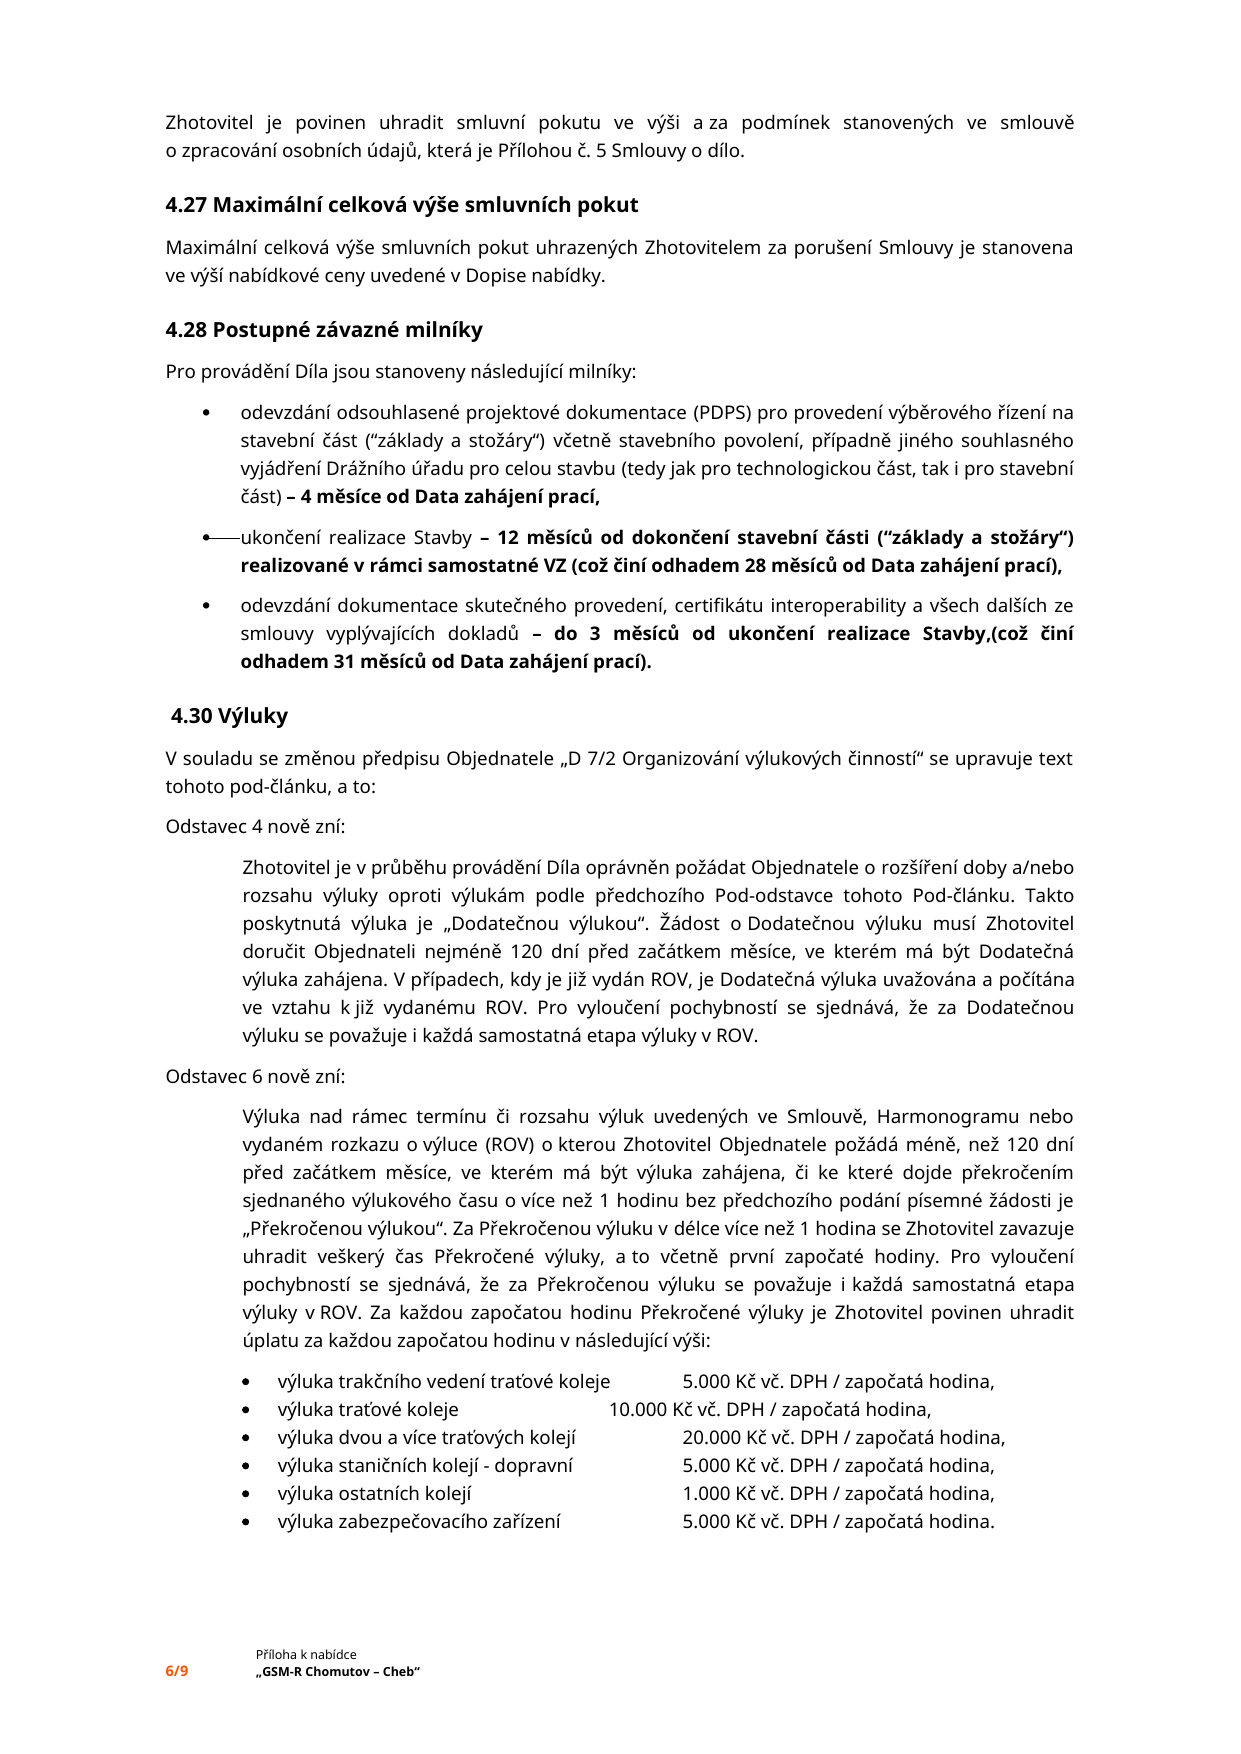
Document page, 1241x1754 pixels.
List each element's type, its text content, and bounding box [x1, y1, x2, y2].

text výluka ostatních kolejí 1.000 Kč vč. DPH / započatá hodina, [242, 1480, 1075, 1506]
text výluka zabezpečovacího zařízení 5.000 Kč vč. DPH / započatá hodina. [242, 1508, 1075, 1534]
text 4.28 Postupné závazné milníky [165, 315, 1075, 343]
text Zhotovitel je povinen uhradit smluvní pokutu ve výši a za podmínek stanovených ve smlouvě o zpracování osobních údajů, která je Přílohou č. 5 Smlouvy o dílo. [165, 109, 1075, 163]
text výluka traťové koleje 10.000 Kč vč. DPH / započatá hodina, [242, 1396, 1075, 1422]
list odevzdání odsouhlasené projektové dokumentace (PDPS) pro provedení výběrového řízení na stavební část (“základy a stožáry“) včetně stavebního povolení, případně jiného souhlasného vyjádření Drážního úřadu pro celou stavbu (tedy jak pro technologickou část, tak i pro stavební část) – 4 měsíce od Data zahájení prací, [203, 399, 1075, 509]
text výluka dvou a více traťových kolejí 20.000 Kč vč. DPH / započatá hodina, [242, 1424, 1075, 1450]
text Odstavec 4 nově zní: [165, 814, 1075, 839]
text výluka staničních kolejí - dopravní 5.000 Kč vč. DPH / započatá hodina, [242, 1452, 1075, 1478]
text Maximální celková výše smluvních pokut uhrazených Zhotovitelem za porušení Smlouvy je stanovena ve výší nabídkové ceny uvedené v Dopise nabídky. [165, 234, 1075, 288]
list ukončení realizace Stavby – 12 měsíců od dokončení stavební části (“základy a stožáry“) realizované v rámci samostatné VZ (což činí odhadem 28 měsíců od Data zahájení prací), [203, 524, 1075, 577]
text Výluka nad rámec termínu či rozsahu výluk uvedených ve Smlouvě, Harmonogramu nebo vydaném rozkazu o výluce (ROV) o kterou Zhotovitel Objednatele požádá méně, než 120 dní před začátkem měsíce, ve kterém má být výluka zahájena, či ke které dojde překročením sjednaného výlukového času o více než 1 hodinu bez předchozího podání písemné žádosti je „Překročenou výlukou“. Za Překročenou výluku v délce více než 1 hodina se Zhotovitel zavazuje uhradit veškerý čas Překročené výluky, a to včetně první započaté hodiny. Pro vyloučení pochybností se sjednává, že za Překročenou výluku se považuje i každá samostatná etapa výluky v ROV. Za každou započatou hodinu Překročené výluky je Zhotovitel povinen uhradit úplatu za každou započatou hodinu v následující výši: [242, 1103, 1075, 1353]
list odevzdání dokumentace skutečného provedení, certifikátu interoperability a všech dalších ze smlouvy vyplývajících dokladů – do 3 měsíců od ukončení realizace Stavby,(což činí odhadem 31 měsíců od Data zahájení prací). [203, 592, 1075, 674]
text Odstavec 6 nově zní: [165, 1063, 1075, 1088]
text V souladu se změnou předpisu Objednatele „D 7/2 Organizování výlukových činností“ se upravuje text tohoto pod-článku, a to: [165, 745, 1075, 799]
text Pro provádění Díla jsou stanoveny následující milníky: [165, 359, 1075, 384]
text 4.27 Maximální celková výše smluvních pokut [165, 190, 1075, 219]
text 4.30 Výluky [165, 702, 1075, 730]
text Zhotovitel je v průběhu provádění Díla oprávněn požádat Objednatele o rozšíření doby a/nebo rozsahu výluky oproti výlukám podle předchozího Pod-odstavce tohoto Pod-článku. Takto poskytnutá výluka je „Dodatečnou výlukou“. Žádost o Dodatečnou výluku musí Zhotovitel doručit Objednateli nejméně 120 dní před začátkem měsíce, ve kterém má být Dodatečná výluka zahájena. V případech, kdy je již vydán ROV, je Dodatečná výluka uvažována a počítána ve vztahu k již vydanému ROV. Pro vyloučení pochybností se sjednává, že za Dodatečnou výluku se považuje i každá samostatná etapa výluky v ROV. [242, 854, 1075, 1048]
text výluka trakčního vedení traťové koleje 5.000 Kč vč. DPH / započatá hodina, [242, 1368, 1075, 1394]
